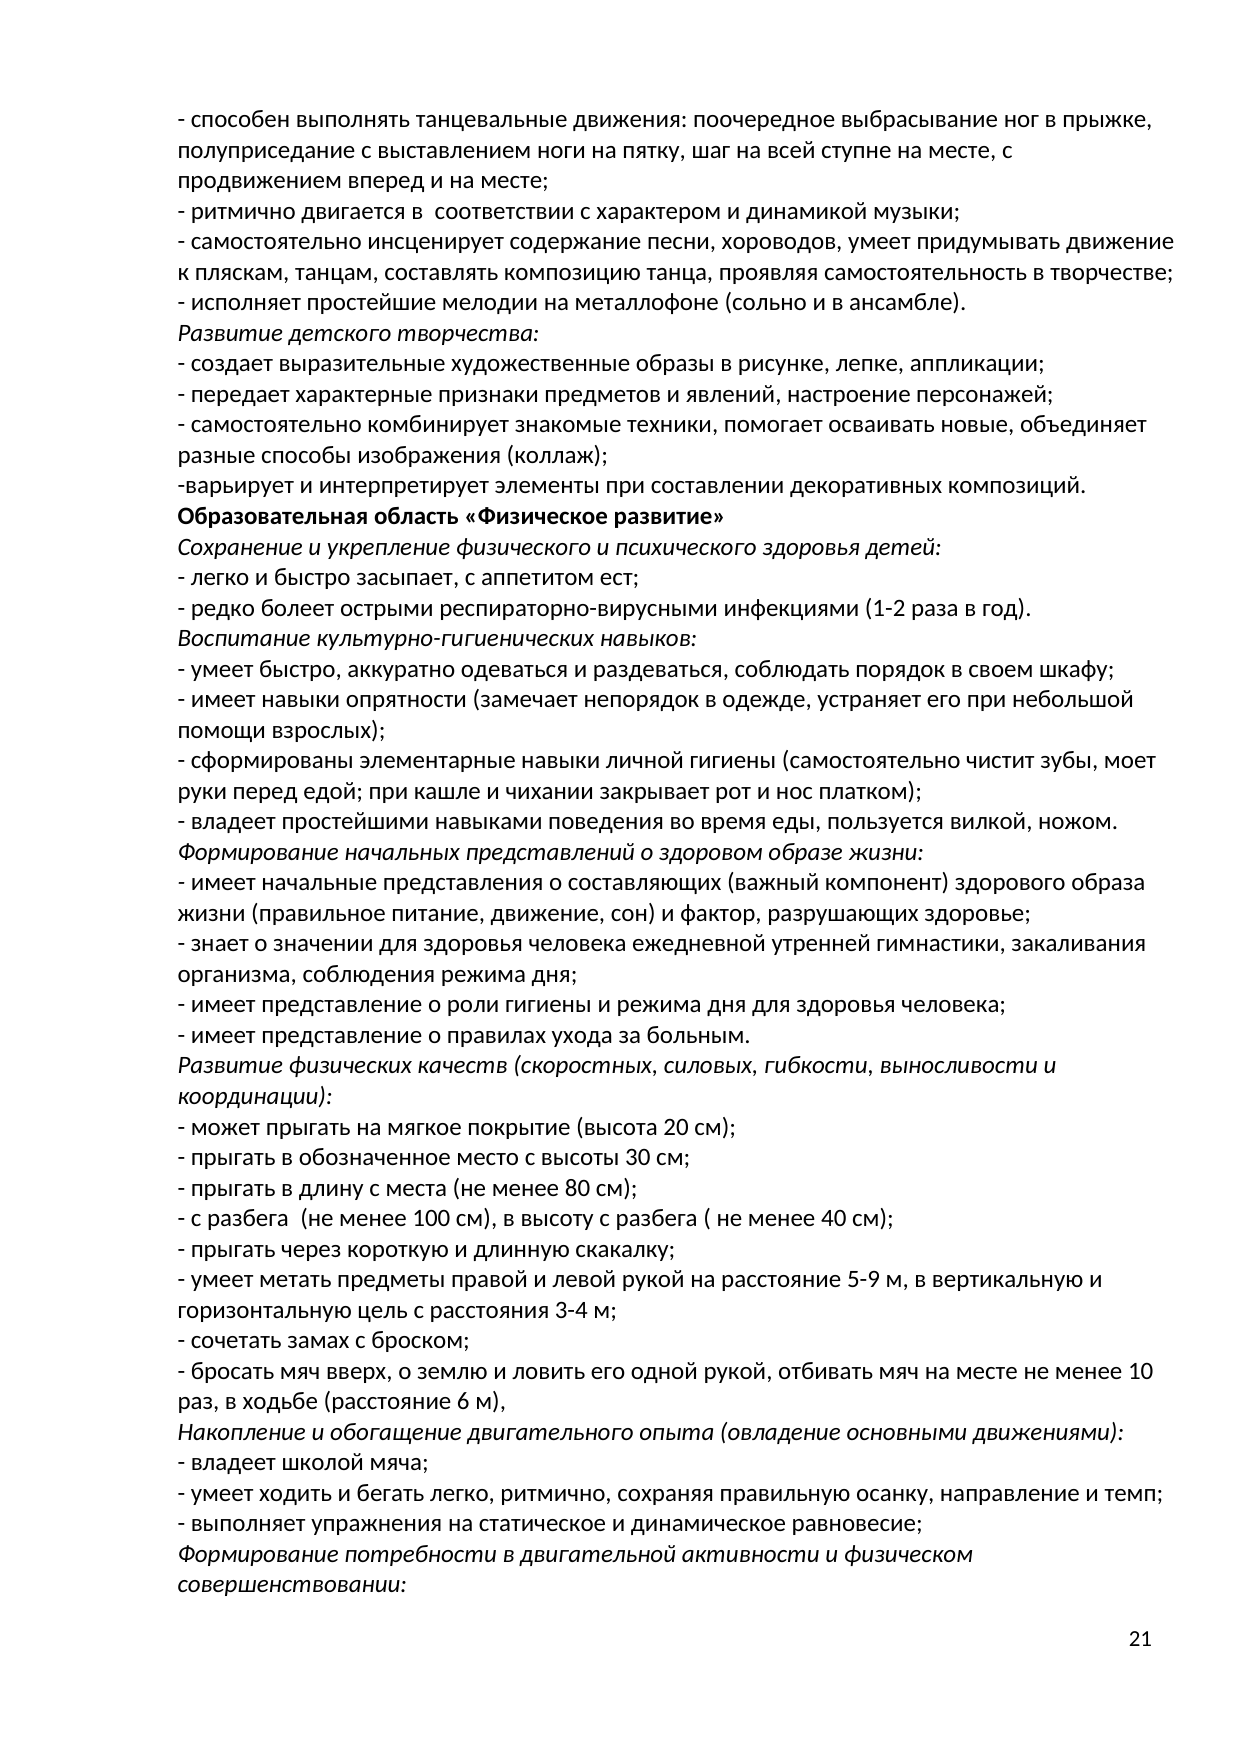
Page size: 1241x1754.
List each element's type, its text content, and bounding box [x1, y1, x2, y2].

text - прыгать в длину с места (не менее 80 см); [177, 1172, 1181, 1202]
text Формирование потребности в двигательной активности и физическом совершенствовании: [177, 1538, 1181, 1599]
text - ритмично двигается в соответствии с характером и динамикой музыки; [177, 195, 1181, 226]
text - создает выразительные художественные образы в рисунке, лепке, аппликации; [177, 348, 1181, 378]
text - исполняет простейшие мелодии на металлофоне (сольно и в ансамбле). [177, 287, 1181, 317]
text -варьирует и интерпретирует элементы при составлении декоративных композиций. [177, 470, 1181, 500]
text - умеет метать предметы правой и левой рукой на расстояние 5-9 м, в вертикальную и горизонтальную цель с расстояния 3-4 м; [177, 1263, 1181, 1324]
text - сочетать замах с броском; [177, 1324, 1181, 1355]
text Развитие физических качеств (скоростных, силовых, гибкости, выносливости и координации): [177, 1049, 1181, 1111]
text - самостоятельно комбинирует знакомые техники, помогает осваивать новые, объединяет разные способы изображения (коллаж); [177, 409, 1181, 470]
text - способен выполнять танцевальные движения: поочередное выбрасывание ног в прыжке, полуприседание с выставлением ноги на пятку, шаг на всей ступне на месте, с продвижением вперед и на месте; [177, 103, 1181, 195]
text - прыгать в обозначенное место с высоты 30 см; [177, 1141, 1181, 1172]
text - владеет простейшими навыками поведения во время еды, пользуется вилкой, ножом. [177, 805, 1181, 836]
text - редко болеет острыми респираторно-вирусными инфекциями (1-2 раза в год). [177, 592, 1181, 622]
text - может прыгать на мягкое покрытие (высота 20 см); [177, 1111, 1181, 1141]
text Сохранение и укрепление физического и психического здоровья детей: [177, 531, 1181, 561]
text - имеет навыки опрятности (замечает непорядок в одежде, устраняет его при небольшой помощи взрослых); [177, 683, 1181, 744]
text Накопление и обогащение двигательного опыта (овладение основными движениями): [177, 1416, 1181, 1446]
text - имеет представление о роли гигиены и режима дня для здоровья человека; [177, 988, 1181, 1019]
text - бросать мяч вверх, о землю и ловить его одной рукой, отбивать мяч на месте не менее 10 раз, в ходьбе (расстояние 6 м), [177, 1355, 1181, 1416]
text - умеет быстро, аккуратно одеваться и раздеваться, соблюдать порядок в своем шкафу; [177, 653, 1181, 683]
text - имеет представление о правилах ухода за больным. [177, 1019, 1181, 1049]
text - владеет школой мяча; [177, 1446, 1181, 1477]
text - выполняет упражнения на статическое и динамическое равновесие; [177, 1507, 1181, 1538]
text - прыгать через короткую и длинную скакалку; [177, 1233, 1181, 1263]
text Воспитание культурно-гигиенических навыков: [177, 622, 1181, 653]
text - умеет ходить и бегать легко, ритмично, сохраняя правильную осанку, направление и темп; [177, 1477, 1181, 1507]
text - имеет начальные представления о составляющих (важный компонент) здорового образа жизни (правильное питание, движение, сон) и фактор, разрушающих здоровье; [177, 866, 1181, 927]
text Развитие детского творчества: [177, 317, 1181, 348]
text - с разбега (не менее 100 см), в высоту с разбега ( не менее 40 см); [177, 1202, 1181, 1233]
text - сформированы элементарные навыки личной гигиены (самостоятельно чистит зубы, моет руки перед едой; при кашле и чихании закрывает рот и нос платком); [177, 744, 1181, 805]
text - самостоятельно инсценирует содержание песни, хороводов, умеет придумывать движение к пляскам, танцам, составлять композицию танца, проявляя самостоятельность в творчестве; [177, 226, 1181, 287]
text - легко и быстро засыпает, с аппетитом ест; [177, 561, 1181, 592]
text Формирование начальных представлений о здоровом образе жизни: [177, 836, 1181, 866]
text - знает о значении для здоровья человека ежедневной утренней гимнастики, закаливания организма, соблюдения режима дня; [177, 927, 1181, 988]
text Образовательная область «Физическое развитие» [177, 500, 1181, 531]
text - передает характерные признаки предметов и явлений, настроение персонажей; [177, 378, 1181, 409]
